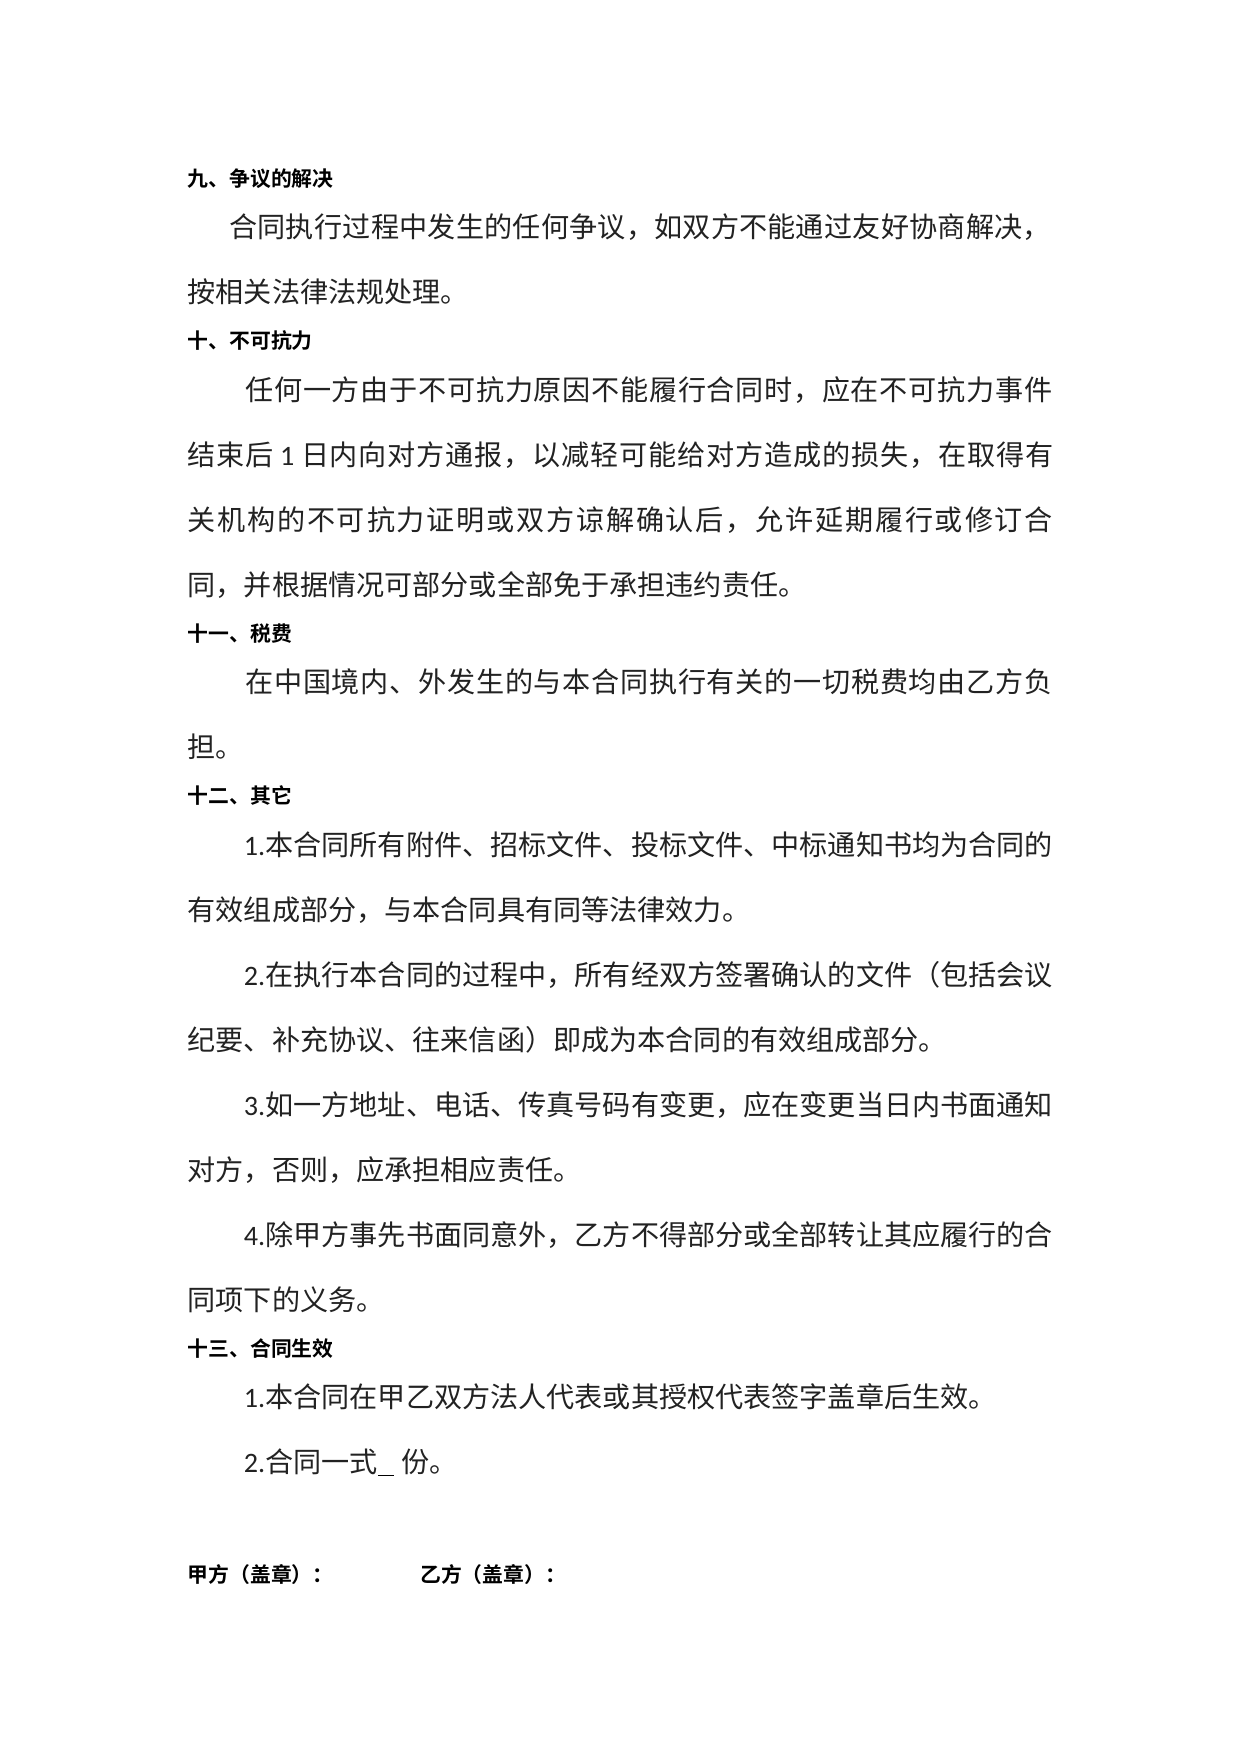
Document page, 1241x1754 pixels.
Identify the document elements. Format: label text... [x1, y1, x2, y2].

text 十三、合同生效 [187, 1332, 1053, 1364]
text 十一、税费 [187, 617, 1053, 649]
text 十、不可抗力 [187, 324, 1053, 357]
text 九、争议的解决 [187, 162, 1053, 194]
text 十二、其它 [187, 779, 1053, 812]
text 1.本合同在甲乙双方法人代表或其授权代表签字盖章后生效。 [187, 1364, 1053, 1429]
text 任何一方由于不可抗力原因不能履行合同时，应在不可抗力事件结束后1日内向对方通报，以减轻可能给对方造成的损失，在取得有关机构的不可抗力证明或双方谅解确认后，允许延期履行或修订合同，并根据情况可部分或全部免于承担违约责任。 [187, 357, 1053, 617]
text 2.在执行本合同的过程中，所有经双方签署确认的文件（包括会议纪要、补充协议、往来信函）即成为本合同的有效组成部分。 [187, 942, 1053, 1072]
text 甲方（盖章）： 乙方（盖章）： [187, 1558, 1053, 1591]
text 3.如一方地址、电话、传真号码有变更，应在变更当日内书面通知对方，否则，应承担相应责任。 [187, 1072, 1053, 1202]
text 2.合同一式 份。 [187, 1429, 1053, 1494]
text 1.本合同所有附件、招标文件、投标文件、中标通知书均为合同的有效组成部分，与本合同具有同等法律效力。 [187, 812, 1053, 942]
text 4.除甲方事先书面同意外，乙方不得部分或全部转让其应履行的合同项下的义务。 [187, 1202, 1053, 1332]
text 在中国境内、外发生的与本合同执行有关的一切税费均由乙方负担。 [187, 649, 1053, 779]
text 合同执行过程中发生的任何争议，如双方不能通过友好协商解决，按相关法律法规处理。 [187, 194, 1053, 324]
